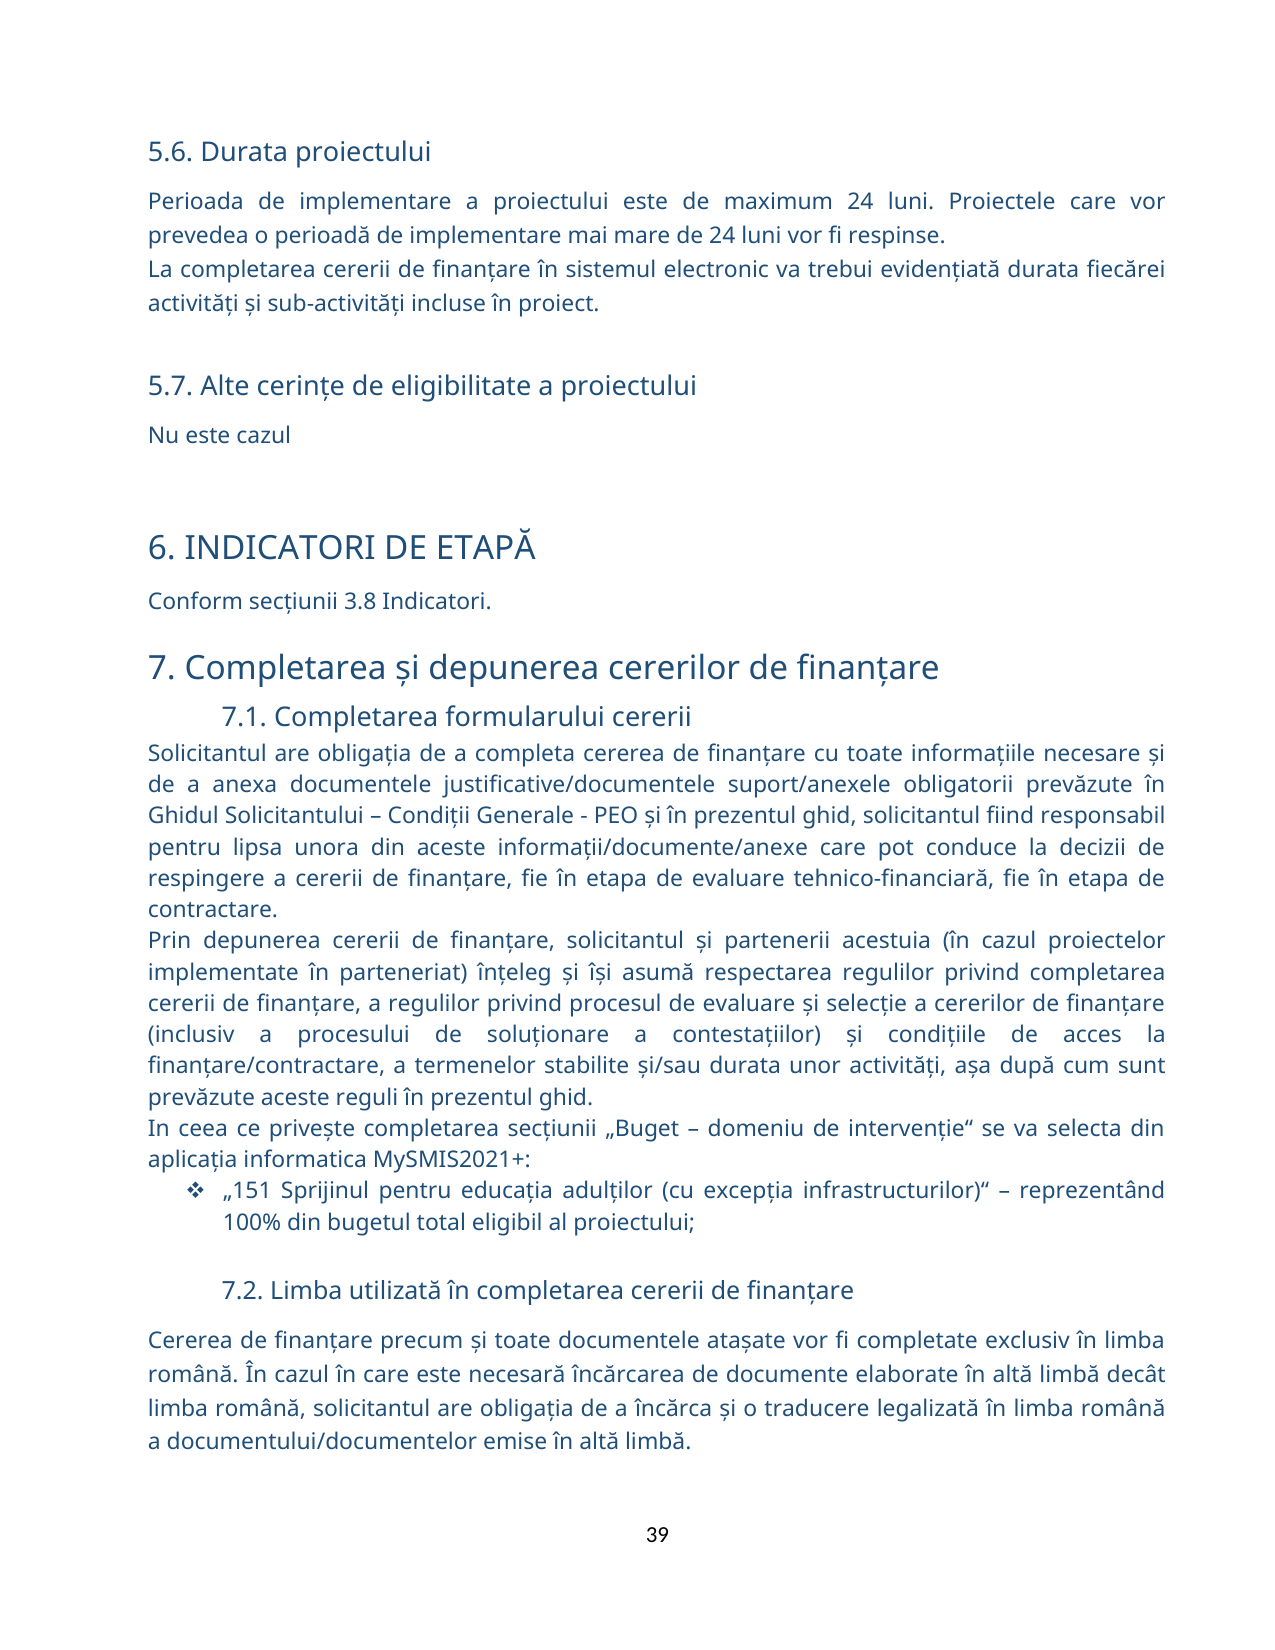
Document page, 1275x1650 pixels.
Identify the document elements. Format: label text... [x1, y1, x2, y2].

text In ceea ce privește completarea secțiunii „Buget – domeniu de intervenție“ se va selecta din aplicația informatica MySMIS2021+: [148, 1112, 1167, 1174]
subtitle 6. INDICATORI DE ETAPĂ [148, 524, 1167, 569]
text Cererea de finanțare precum și toate documentele atașate vor fi completate exclusiv în limba română. În cazul în care este necesară încărcarea de documente elaborate în altă limbă decât limba română, solicitantul are obligația de a încărca și o traducere legalizată în limba română a documentului/documentelor emise în altă limbă. [148, 1324, 1167, 1456]
subtitle 7.1. Completarea formularului cererii [148, 697, 1167, 734]
text Prin depunerea cererii de finanțare, solicitantul și partenerii acestuia (în cazul proiectelor implementate în parteneriat) înțeleg și își asumă respectarea regulilor privind completarea cererii de finanțare, a regulilor privind procesul de evaluare și selecție a cererilor de finanțare (inclusiv a procesului de soluționare a contestațiilor) și condițiile de acces la finanțare/contractare, a termenelor stabilite și/sau durata unor activități, așa după cum sunt prevăzute aceste reguli în prezentul ghid. [148, 924, 1167, 1112]
subtitle 7.2. Limba utilizată în completarea cererii de finanțare [148, 1272, 1167, 1306]
subtitle 5.7. Alte cerințe de eligibilitate a proiectului [148, 366, 1167, 403]
text Solicitantul are obligația de a completa cererea de finanțare cu toate informațiile necesare și de a anexa documentele justificative/documentele suport/anexele obligatorii prevăzute în Ghidul Solicitantului – Condiții Generale - PEO și în prezentul ghid, solicitantul fiind responsabil pentru lipsa unora din aceste informații/documente/anexe care pot conduce la decizii de respingere a cererii de finanțare, fie în etapa de evaluare tehnico-financiară, fie în etapa de contractare. [148, 737, 1167, 924]
subtitle 7. Completarea și depunerea cererilor de finanțare [148, 644, 1167, 689]
list La completarea cererii de finanțare în sistemul electronic va trebui evidențiată durata fiecărei activități și sub-activități incluse în proiect. [148, 253, 1167, 318]
text Conform secțiunii 3.8 Indicatori. [148, 585, 1167, 616]
subtitle 5.6. Durata proiectului [148, 133, 1167, 170]
list Nu este cazul [148, 419, 1167, 450]
list „151 Sprijinul pentru educația adulților (cu excepția infrastructurilor)“ – reprezentând 100% din bugetul total eligibil al proiectului; [185, 1174, 1167, 1237]
list Perioada de implementare a proiectului este de maximum 24 luni. Proiectele care vor prevedea o perioadă de implementare mai mare de 24 luni vor fi respinse. [148, 185, 1167, 250]
